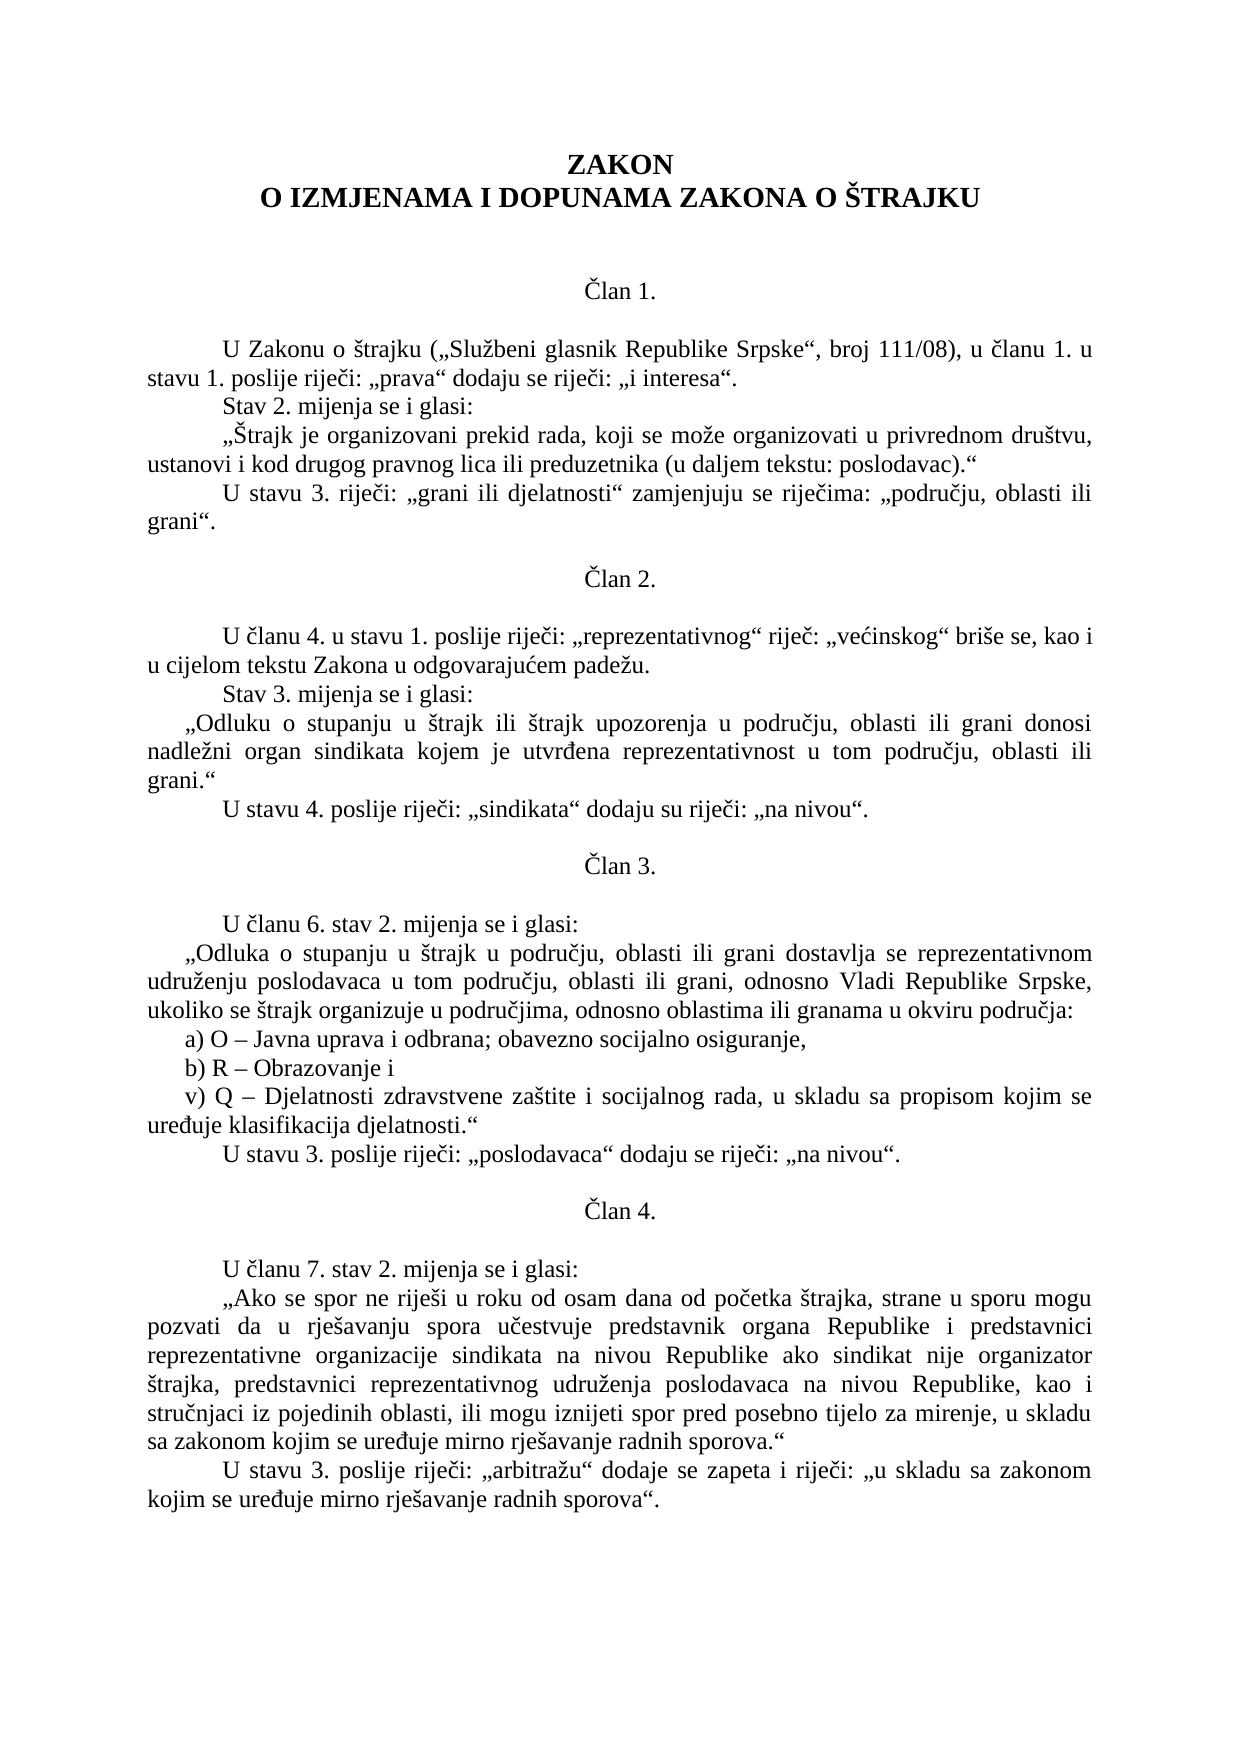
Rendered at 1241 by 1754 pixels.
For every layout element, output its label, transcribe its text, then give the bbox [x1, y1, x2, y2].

text U stavu 4. poslije riječi: „sindikata“ dodaju su riječi: „na nivou“. [147, 794, 1093, 823]
text „Odluku o stupanju u štrajk ili štrajk upozorenja u području, oblasti ili grani donosi nadležni organ sindikata kojem je utvrđena reprezentativnost u tom području, oblasti ili grani.“ [147, 708, 1093, 794]
text Stav 2. mijenja se i glasi: [147, 391, 1093, 420]
text Član 4. [147, 1196, 1093, 1225]
text U stavu 3. riječi: „grani ili djelatnosti“ zamjenjuju se riječima: „području, oblasti ili grani“. [147, 478, 1093, 535]
text U stavu 3. poslije riječi: „arbitražu“ dodaje se zapeta i riječi: „u skladu sa zakonom kojim se uređuje mirno rješavanje radnih sporova“. [147, 1455, 1093, 1513]
text „Štrajk je organizovani prekid rada, koji se može organizovati u privrednom društvu, ustanovi i kod drugog pravnog lica ili preduzetnika (u daljem tekstu: poslodavac).“ [147, 420, 1093, 478]
text U članu 7. stav 2. mijenja se i glasi: [147, 1254, 1093, 1283]
text U članu 4. u stavu 1. poslije riječi: „reprezentativnog“ riječ: „većinskog“ briše se, kao i u cijelom tekstu Zakona u odgovarajućem padežu. [147, 621, 1093, 679]
text ZAKON [147, 147, 1093, 181]
text U stavu 3. poslije riječi: „poslodavaca“ dodaju se riječi: „na nivou“. [222, 1139, 1093, 1168]
text v) Q – Djelatnosti zdravstvene zaštite i socijalnog rada, u skladu sa propisom kojim se uređuje klasifikacija djelatnosti.“ [147, 1081, 1093, 1139]
subtitle Član 3. [147, 851, 1093, 880]
subtitle Član 1. [147, 276, 1093, 305]
text U Zakonu o štrajku („Službeni glasnik Republike Srpske“, broj 111/08), u članu 1. u stavu 1. poslije riječi: „prava“ dodaju se riječi: „i interesa“. [147, 334, 1093, 391]
text O IZMJENAMA I DOPUNAMA ZAKONA O ŠTRAJKU [147, 181, 1093, 214]
text U članu 6. stav 2. mijenja se i glasi: [147, 909, 1093, 938]
text b) R – Obrazovanje i [147, 1053, 1093, 1081]
text „Ako se spor ne riješi u roku od osam dana od početka štrajka, strane u sporu mogu pozvati da u rješavanju spora učestvuje predstavnik organa Republike i predstavnici reprezentativne organizacije sindikata na nivou Republike ako sindikat nije organizator štrajka, predstavnici reprezentativnog udruženja poslodavaca na nivou Republike, kao i stručnjaci iz pojedinih oblasti, ili mogu iznijeti spor pred posebno tijelo za mirenje, u skladu sa zakonom kojim se uređuje mirno rješavanje radnih sporova.“ [147, 1283, 1093, 1455]
subtitle Član 2. [147, 564, 1093, 593]
text „Odluka o stupanju u štrajk u području, oblasti ili grani dostavlja se reprezentativnom udruženju poslodavaca u tom području, oblasti ili grani, odnosno Vladi Republike Srpske, ukoliko se štrajk organizuje u područjima, odnosno oblastima ili granama u okviru područja: [147, 938, 1093, 1024]
text Stav 3. mijenja se i glasi: [147, 679, 1093, 708]
text a) O – Javna uprava i odbrana; obavezno socijalno osiguranje, [147, 1024, 1093, 1053]
